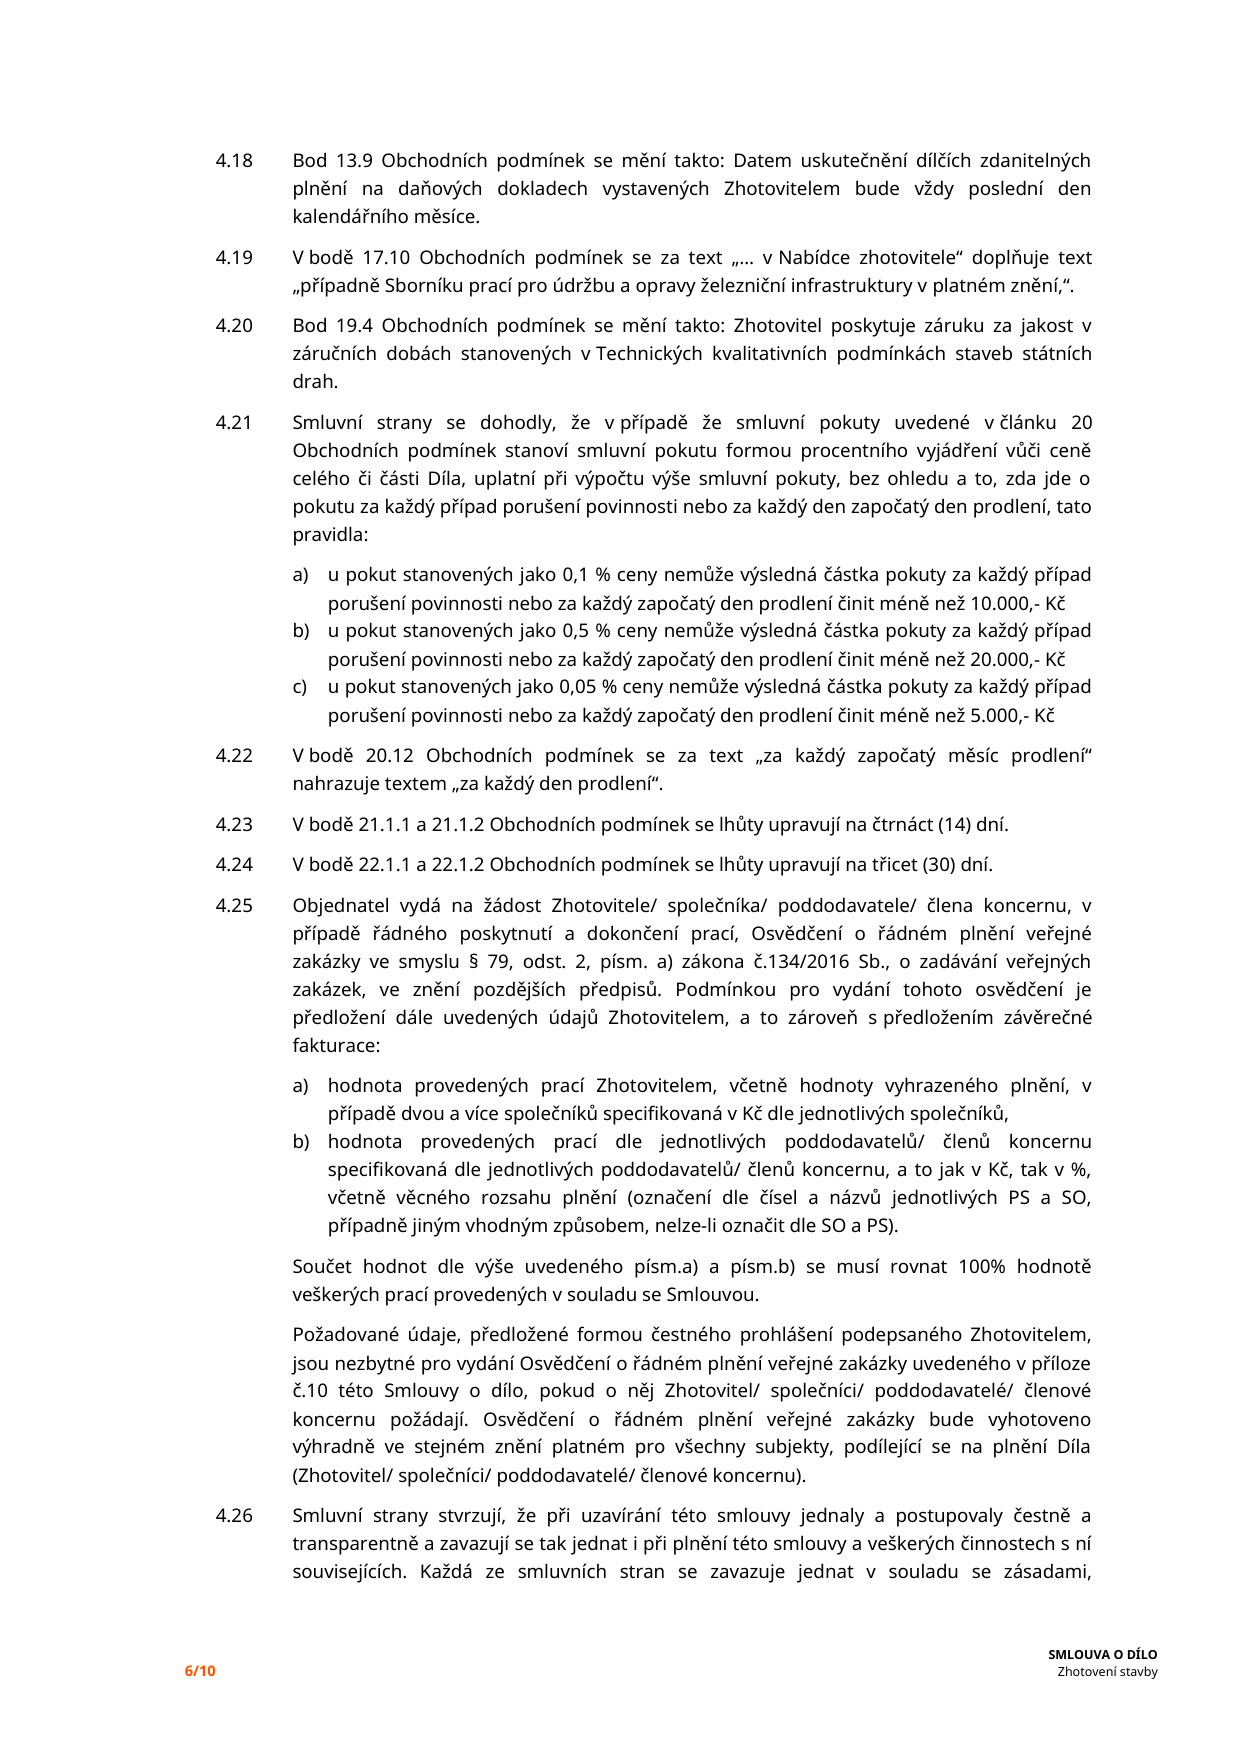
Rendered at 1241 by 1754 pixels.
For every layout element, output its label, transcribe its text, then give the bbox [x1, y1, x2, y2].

list u pokut stanovených jako 0,1 % ceny nemůže výsledná částka pokuty za každý případ porušení povinnosti nebo za každý započatý den prodlení činit méně než 10.000,- Kč [292, 562, 1093, 615]
text Bod 13.9 Obchodních podmínek se mění takto: Datem uskutečnění dílčích zdanitelných plnění na daňových dokladech vystavených Zhotovitelem bude vždy poslední den kalendářního měsíce. [216, 147, 1093, 229]
text Součet hodnot dle výše uvedeného písm.a) a písm.b) se musí rovnat 100% hodnotě veškerých prací provedených v souladu se Smlouvou. [292, 1253, 1093, 1307]
text u pokut stanovených jako 0,05 % ceny nemůže výsledná částka pokuty za každý případ porušení povinnosti nebo za každý započatý den prodlení činit méně než 5.000,- Kč [292, 674, 1093, 727]
text u pokut stanovených jako 0,5 % ceny nemůže výsledná částka pokuty za každý případ porušení povinnosti nebo za každý započatý den prodlení činit méně než 20.000,- Kč [292, 618, 1093, 671]
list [216, 1502, 1093, 1584]
text Smluvní strany se dohodly, že v případě že smluvní pokuty uvedené v článku 20 Obchodních podmínek stanoví smluvní pokutu formou procentního vyjádření vůči ceně celého či části Díla, uplatní při výpočtu výše smluvní pokuty, bez ohledu a to, zda jde o pokutu za každý případ porušení povinnosti nebo za každý den započatý den prodlení, tato pravidla: [216, 409, 1093, 547]
text V bodě 17.10 Obchodních podmínek se za text „… v Nabídce zhotovitele“ doplňuje text „případně Sborníku prací pro údržbu a opravy železniční infrastruktury v platném znění,“. [216, 244, 1093, 298]
text V bodě 21.1.1 a 21.1.2 Obchodních podmínek se lhůty upravují na čtrnáct (14) dní. [216, 811, 1093, 836]
text Objednatel vydá na žádost Zhotovitele/ společníka/ poddodavatele/ člena koncernu, v případě řádného poskytnutí a dokončení prací, Osvědčení o řádném plnění veřejné zakázky ve smyslu § 79, odst. 2, písm. a) zákona č.134/2016 Sb., o zadávání veřejných zakázek, ve znění pozdějších předpisů. Podmínkou pro vydání tohoto osvědčení je předložení dále uvedených údajů Zhotovitelem, a to zároveň s předložením závěrečné fakturace: [216, 892, 1093, 1058]
text Bod 19.4 Obchodních podmínek se mění takto: Zhotovitel poskytuje záruku za jakost v záručních dobách stanovených v Technických kvalitativních podmínkách staveb státních drah. [216, 313, 1093, 394]
list hodnota provedených prací Zhotovitelem, včetně hodnoty vyhrazeného plnění, v případě dvou a více společníků specifikovaná v Kč dle jednotlivých společníků, [292, 1073, 1093, 1126]
text Požadované údaje, předložené formou čestného prohlášení podepsaného Zhotovitelem, jsou nezbytné pro vydání Osvědčení o řádném plnění veřejné zakázky uvedeného v příloze č.10 této Smlouvy o dílo, pokud o něj Zhotovitel/ společníci/ poddodavatelé/ členové koncernu požádají. Osvědčení o řádném plnění veřejné zakázky bude vyhotoveno výhradně ve stejném znění platném pro všechny subjekty, podílející se na plnění Díla (Zhotovitel/ společníci/ poddodavatelé/ členové koncernu). [292, 1322, 1093, 1487]
text V bodě 22.1.1 a 22.1.2 Obchodních podmínek se lhůty upravují na třicet (30) dní. [216, 851, 1093, 877]
text hodnota provedených prací dle jednotlivých poddodavatelů/ členů koncernu specifikovaná dle jednotlivých poddodavatelů/ členů koncernu, a to jak v Kč, tak v %, včetně věcného rozsahu plnění (označení dle čísel a názvů jednotlivých PS a SO, případně jiným vhodným způsobem, nelze-li označit dle SO a PS). [292, 1129, 1093, 1238]
text V bodě 20.12 Obchodních podmínek se za text „za každý započatý měsíc prodlení“ nahrazuje textem „za každý den prodlení“. [216, 742, 1093, 796]
